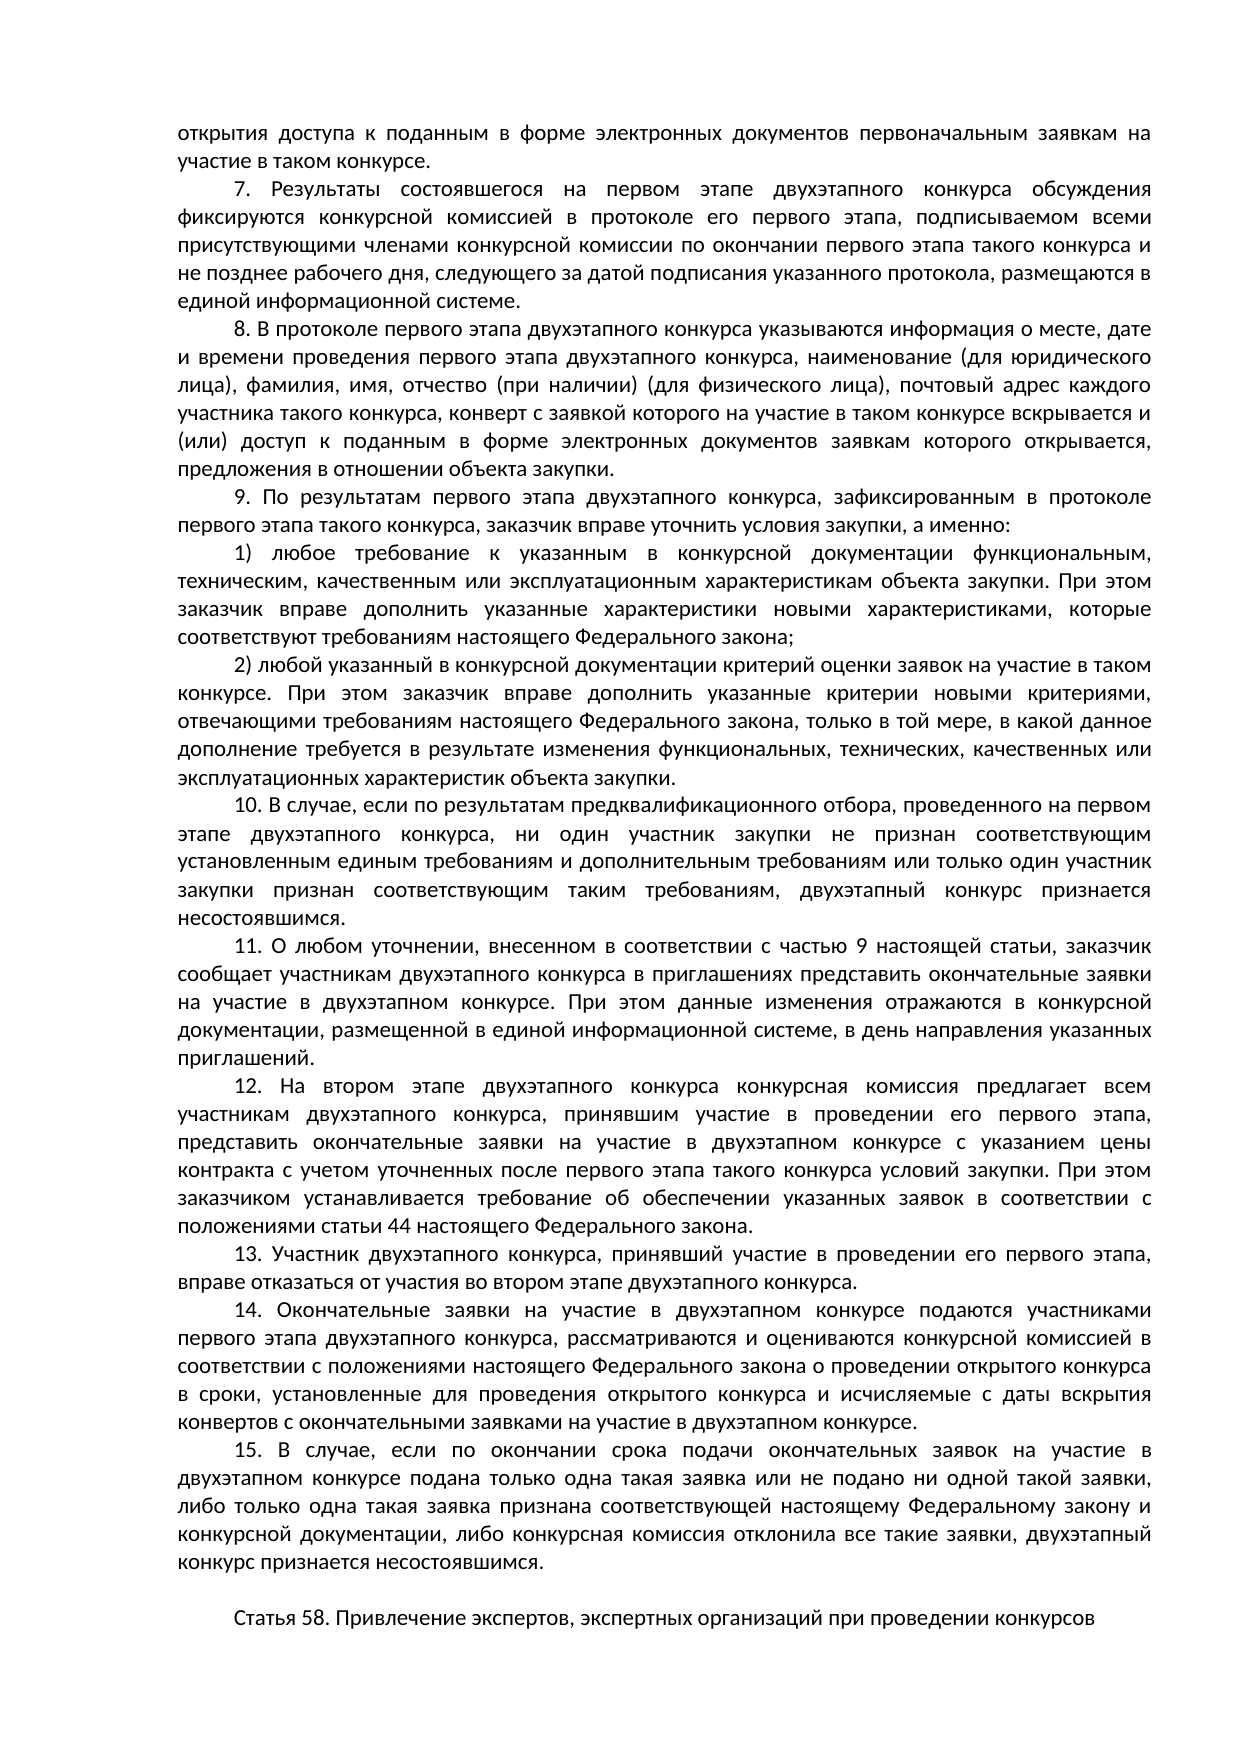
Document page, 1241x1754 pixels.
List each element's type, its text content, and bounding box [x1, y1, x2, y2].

text 15. В случае, если по окончании срока подачи окончательных заявок на участие в двухэтапном конкурсе подана только одна такая заявка или не подано ни одной такой заявки, либо только одна такая заявка признана соответствующей настоящему Федеральному закону и конкурсной документации, либо конкурсная комиссия отклонила все такие заявки, двухэтапный конкурс признается несостоявшимся. [177, 1435, 1152, 1575]
text 14. Окончательные заявки на участие в двухэтапном конкурсе подаются участниками первого этапа двухэтапного конкурса, рассматриваются и оцениваются конкурсной комиссией в соответствии с положениями настоящего Федерального закона о проведении открытого конкурса в сроки, установленные для проведения открытого конкурса и исчисляемые с даты вскрытия конвертов с окончательными заявками на участие в двухэтапном конкурсе. [177, 1295, 1152, 1435]
text 8. В протоколе первого этапа двухэтапного конкурса указываются информация о месте, дате и времени проведения первого этапа двухэтапного конкурса, наименование (для юридического лица), фамилия, имя, отчество (при наличии) (для физического лица), почтовый адрес каждого участника такого конкурса, конверт с заявкой которого на участие в таком конкурсе вскрывается и (или) доступ к поданным в форме электронных документов заявкам которого открывается, предложения в отношении объекта закупки. [177, 314, 1152, 482]
text 9. По результатам первого этапа двухэтапного конкурса, зафиксированным в протоколе первого этапа такого конкурса, заказчик вправе уточнить условия закупки, а именно: [177, 482, 1152, 538]
text 11. О любом уточнении, внесенном в соответствии с частью 9 настоящей статьи, заказчик сообщает участникам двухэтапного конкурса в приглашениях представить окончательные заявки на участие в двухэтапном конкурсе. При этом данные изменения отражаются в конкурсной документации, размещенной в единой информационной системе, в день направления указанных приглашений. [177, 931, 1152, 1071]
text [177, 118, 1152, 174]
text 13. Участник двухэтапного конкурса, принявший участие в проведении его первого этапа, вправе отказаться от участия во втором этапе двухэтапного конкурса. [177, 1239, 1152, 1295]
text 2) любой указанный в конкурсной документации критерий оценки заявок на участие в таком конкурсе. При этом заказчик вправе дополнить указанные критерии новыми критериями, отвечающими требованиям настоящего Федерального закона, только в той мере, в какой данное дополнение требуется в результате изменения функциональных, технических, качественных или эксплуатационных характеристик объекта закупки. [177, 651, 1152, 791]
text Статья 58. Привлечение экспертов, экспертных организаций при проведении конкурсов [177, 1603, 1152, 1631]
text 7. Результаты состоявшегося на первом этапе двухэтапного конкурса обсуждения фиксируются конкурсной комиссией в протоколе его первого этапа, подписываемом всеми присутствующими членами конкурсной комиссии по окончании первого этапа такого конкурса и не позднее рабочего дня, следующего за датой подписания указанного протокола, размещаются в единой информационной системе. [177, 174, 1152, 314]
text 1) любое требование к указанным в конкурсной документации функциональным, техническим, качественным или эксплуатационным характеристикам объекта закупки. При этом заказчик вправе дополнить указанные характеристики новыми характеристиками, которые соответствуют требованиям настоящего Федерального закона; [177, 538, 1152, 651]
text 12. На втором этапе двухэтапного конкурса конкурсная комиссия предлагает всем участникам двухэтапного конкурса, принявшим участие в проведении его первого этапа, представить окончательные заявки на участие в двухэтапном конкурсе с указанием цены контракта с учетом уточненных после первого этапа такого конкурса условий закупки. При этом заказчиком устанавливается требование об обеспечении указанных заявок в соответствии с положениями статьи 44 настоящего Федерального закона. [177, 1071, 1152, 1239]
text 10. В случае, если по результатам предквалификационного отбора, проведенного на первом этапе двухэтапного конкурса, ни один участник закупки не признан соответствующим установленным единым требованиям и дополнительным требованиям или только один участник закупки признан соответствующим таким требованиям, двухэтапный конкурс признается несостоявшимся. [177, 791, 1152, 931]
